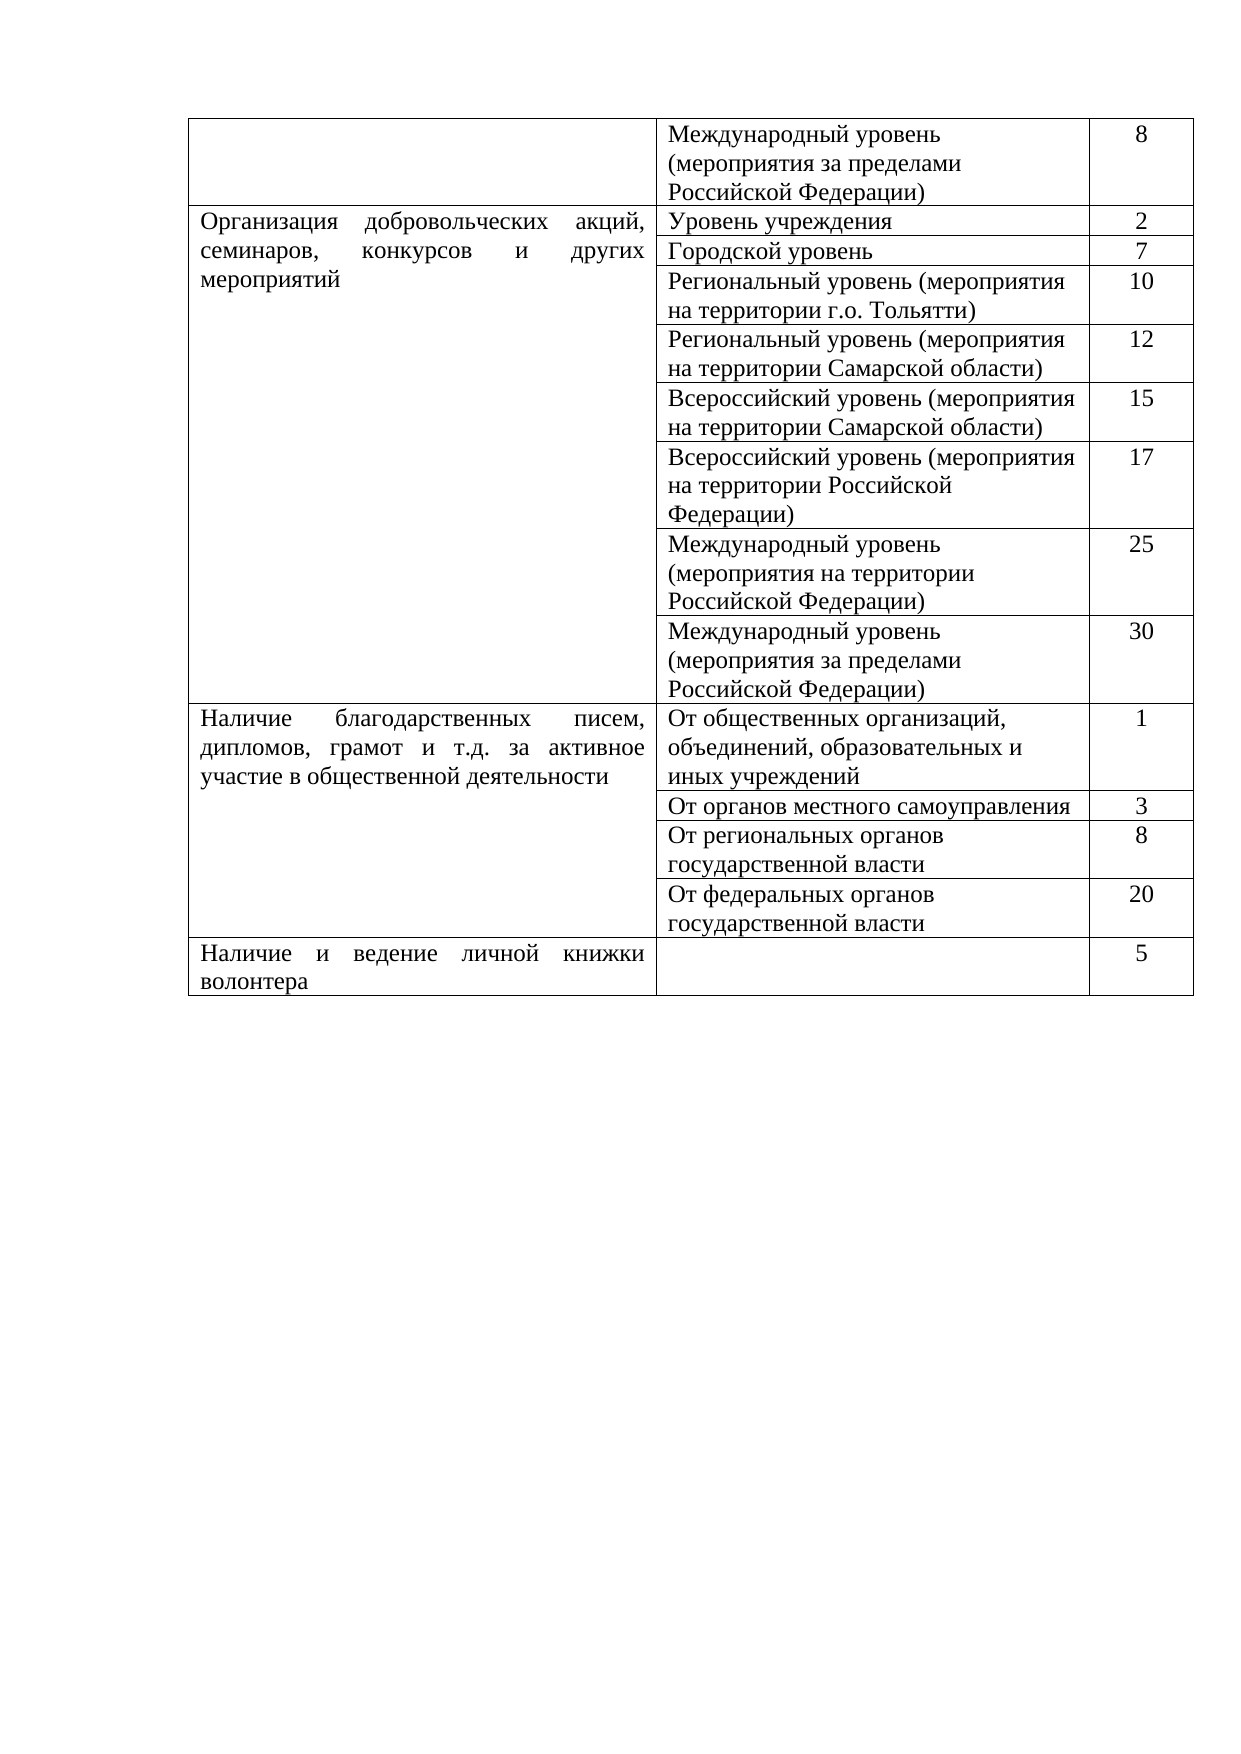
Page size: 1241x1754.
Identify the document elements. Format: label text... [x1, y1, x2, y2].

table_cell 8 [1090, 821, 1193, 878]
table_cell Всероссийский уровень (мероприятия на территории Российской Федерации) [657, 442, 1089, 528]
table_cell 30 [1090, 616, 1193, 702]
table_cell От органов местного самоуправления [657, 791, 1089, 819]
table_cell Организация добровольческих акций, семинаров, конкурсов и других мероприятий [189, 206, 656, 702]
table_cell Наличие благодарственных писем, дипломов, грамот и т.д. за активное участие в общественной деятельности [189, 704, 656, 937]
table_cell 20 [1090, 879, 1193, 937]
table_cell 8 [1090, 119, 1193, 205]
table_cell От региональных органов государственной власти [657, 821, 1089, 878]
table_cell 7 [1090, 236, 1193, 265]
table_cell 15 [1090, 383, 1193, 441]
table_cell 5 [1090, 938, 1193, 995]
table_cell Наличие и ведение личной книжки волонтера [189, 938, 656, 995]
table_cell Международный уровень (мероприятия за пределами Российской Федерации) [657, 616, 1089, 702]
table_cell 17 [1090, 442, 1193, 528]
table_cell 1 [1090, 704, 1193, 790]
table_cell 25 [1090, 529, 1193, 615]
table_cell Городской уровень [657, 236, 1089, 265]
table_cell От общественных организаций, объединений, образовательных и иных учреждений [657, 704, 1089, 790]
table_cell Всероссийский уровень (мероприятия на территории Самарской области) [657, 383, 1089, 441]
table_cell От федеральных органов государственной власти [657, 879, 1089, 937]
table_cell 12 [1090, 325, 1193, 382]
table_cell [657, 938, 1089, 995]
table_cell Международный уровень (мероприятия за пределами Российской Федерации) [657, 119, 1089, 205]
table_cell Региональный уровень (мероприятия на территории г.о. Тольятти) [657, 266, 1089, 323]
table_cell 3 [1090, 791, 1193, 819]
table_cell Уровень учреждения [657, 206, 1089, 235]
table_cell Международный уровень (мероприятия на территории Российской Федерации) [657, 529, 1089, 615]
table_cell Региональный уровень (мероприятия на территории Самарской области) [657, 325, 1089, 382]
table_cell 2 [1090, 206, 1193, 235]
table_cell 10 [1090, 266, 1193, 323]
